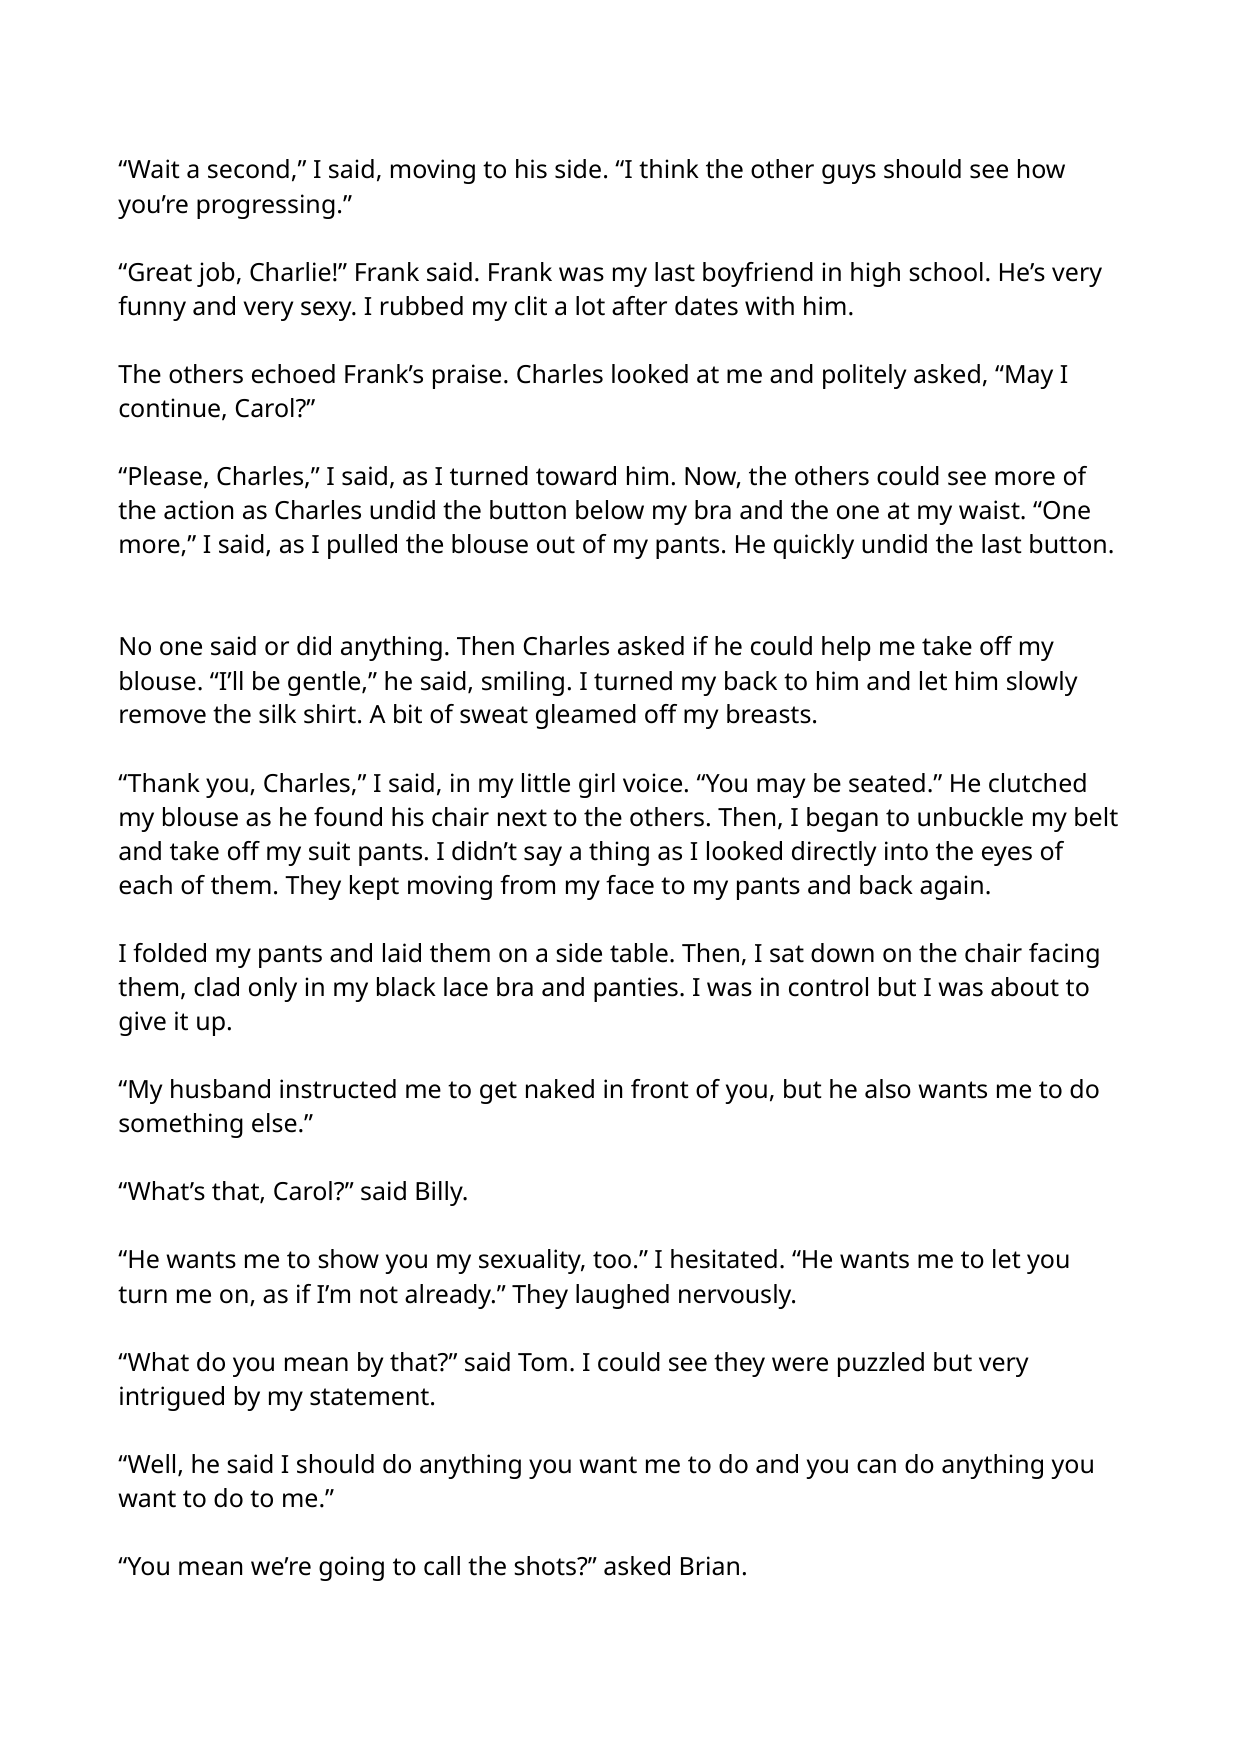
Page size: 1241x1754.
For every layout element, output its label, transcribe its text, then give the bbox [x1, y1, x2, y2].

text No one said or did anything. Then Charles asked if he could help me take off my blouse. “I’ll be gentle,” he said, smiling. I turned my back to him and let him slowly remove the silk shirt. A bit of sweat gleamed off my breasts. [118, 629, 1122, 731]
text “He wants me to show you my sexuality, too.” I hesitated. “He wants me to let you turn me on, as if I’m not already.” They laughed nervously. [118, 1242, 1122, 1310]
text “Great job, Charlie!” Frank said. Frank was my last boyfriend in high school. He’s very funny and very sexy. I rubbed my clit a lot after dates with him. [118, 254, 1122, 322]
text “Wait a second,” I said, moving to his side. “I think the other guys should see how you’re progressing.” [118, 152, 1122, 220]
text “You mean we’re going to call the shots?” asked Brian. [118, 1549, 1122, 1583]
text “Thank you, Charles,” I said, in my little girl voice. “You may be seated.” He clutched my blouse as he found his chair next to the others. Then, I began to unbuckle my belt and take off my suit pants. I didn’t say a thing as I looked directly into the eyes of each of them. They kept moving from my face to my pants and back again. [118, 765, 1122, 902]
text The others echoed Frank’s praise. Charles looked at me and politely asked, “May I continue, Carol?” [118, 357, 1122, 425]
text “What do you mean by that?” said Tom. I could see they were puzzled but very intrigued by my statement. [118, 1344, 1122, 1412]
text “What’s that, Carol?” said Billy. [118, 1174, 1122, 1208]
text I folded my pants and laid them on a side table. Then, I sat down on the chair facing them, clad only in my black lace bra and panties. I was in control but I was about to give it up. [118, 936, 1122, 1038]
text “Well, he said I should do anything you want me to do and you can do anything you want to do to me.” [118, 1447, 1122, 1515]
text “My husband instructed me to get naked in front of you, but he also wants me to do something else.” [118, 1072, 1122, 1140]
text “Please, Charles,” I said, as I turned toward him. Now, the others could see more of the action as Charles undid the button below my bra and the one at my waist. “One more,” I said, as I pulled the blouse out of my pants. He quickly undid the last button. [118, 459, 1122, 561]
